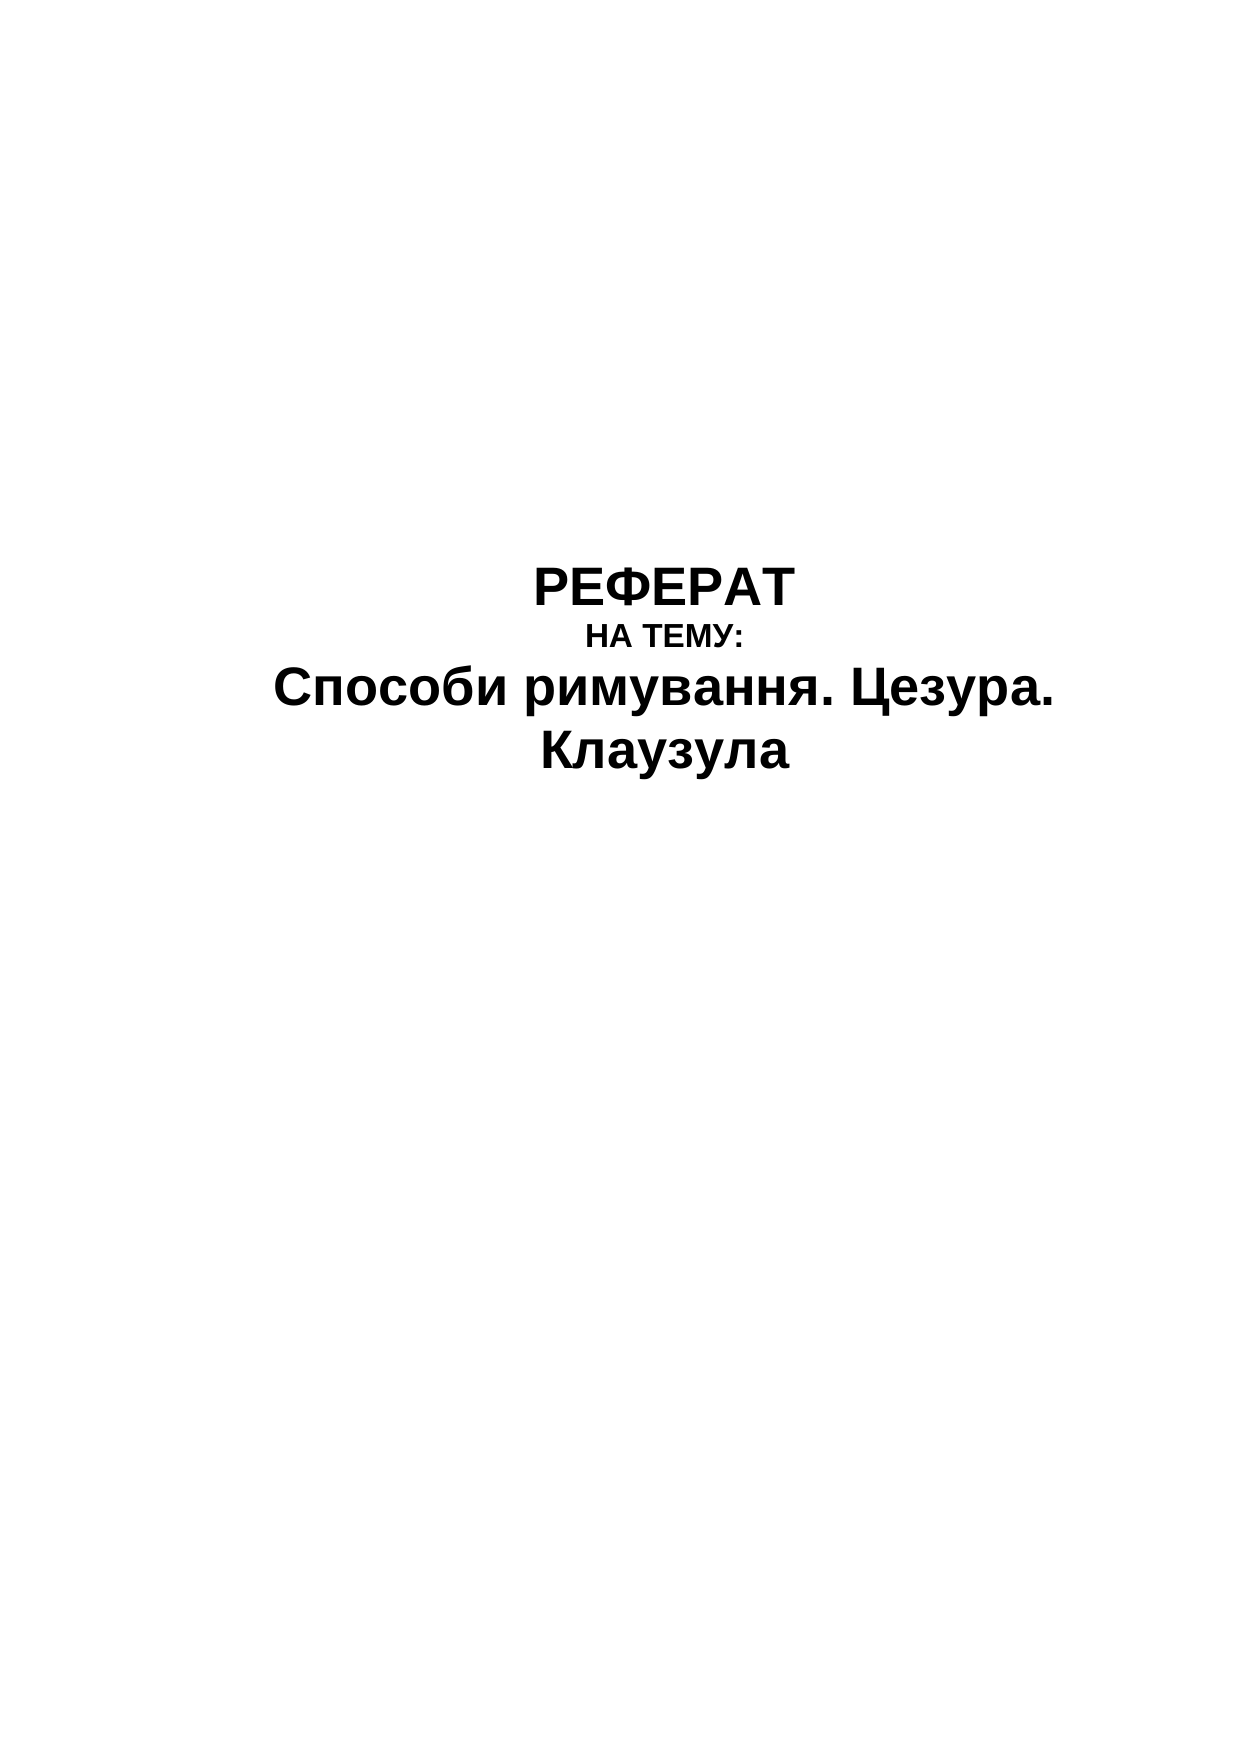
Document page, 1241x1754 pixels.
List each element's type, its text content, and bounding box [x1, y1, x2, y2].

text Реферат [177, 554, 1152, 616]
text Способи римування. Цезура. Клаузула [177, 655, 1152, 779]
text на тему: [177, 616, 1152, 655]
